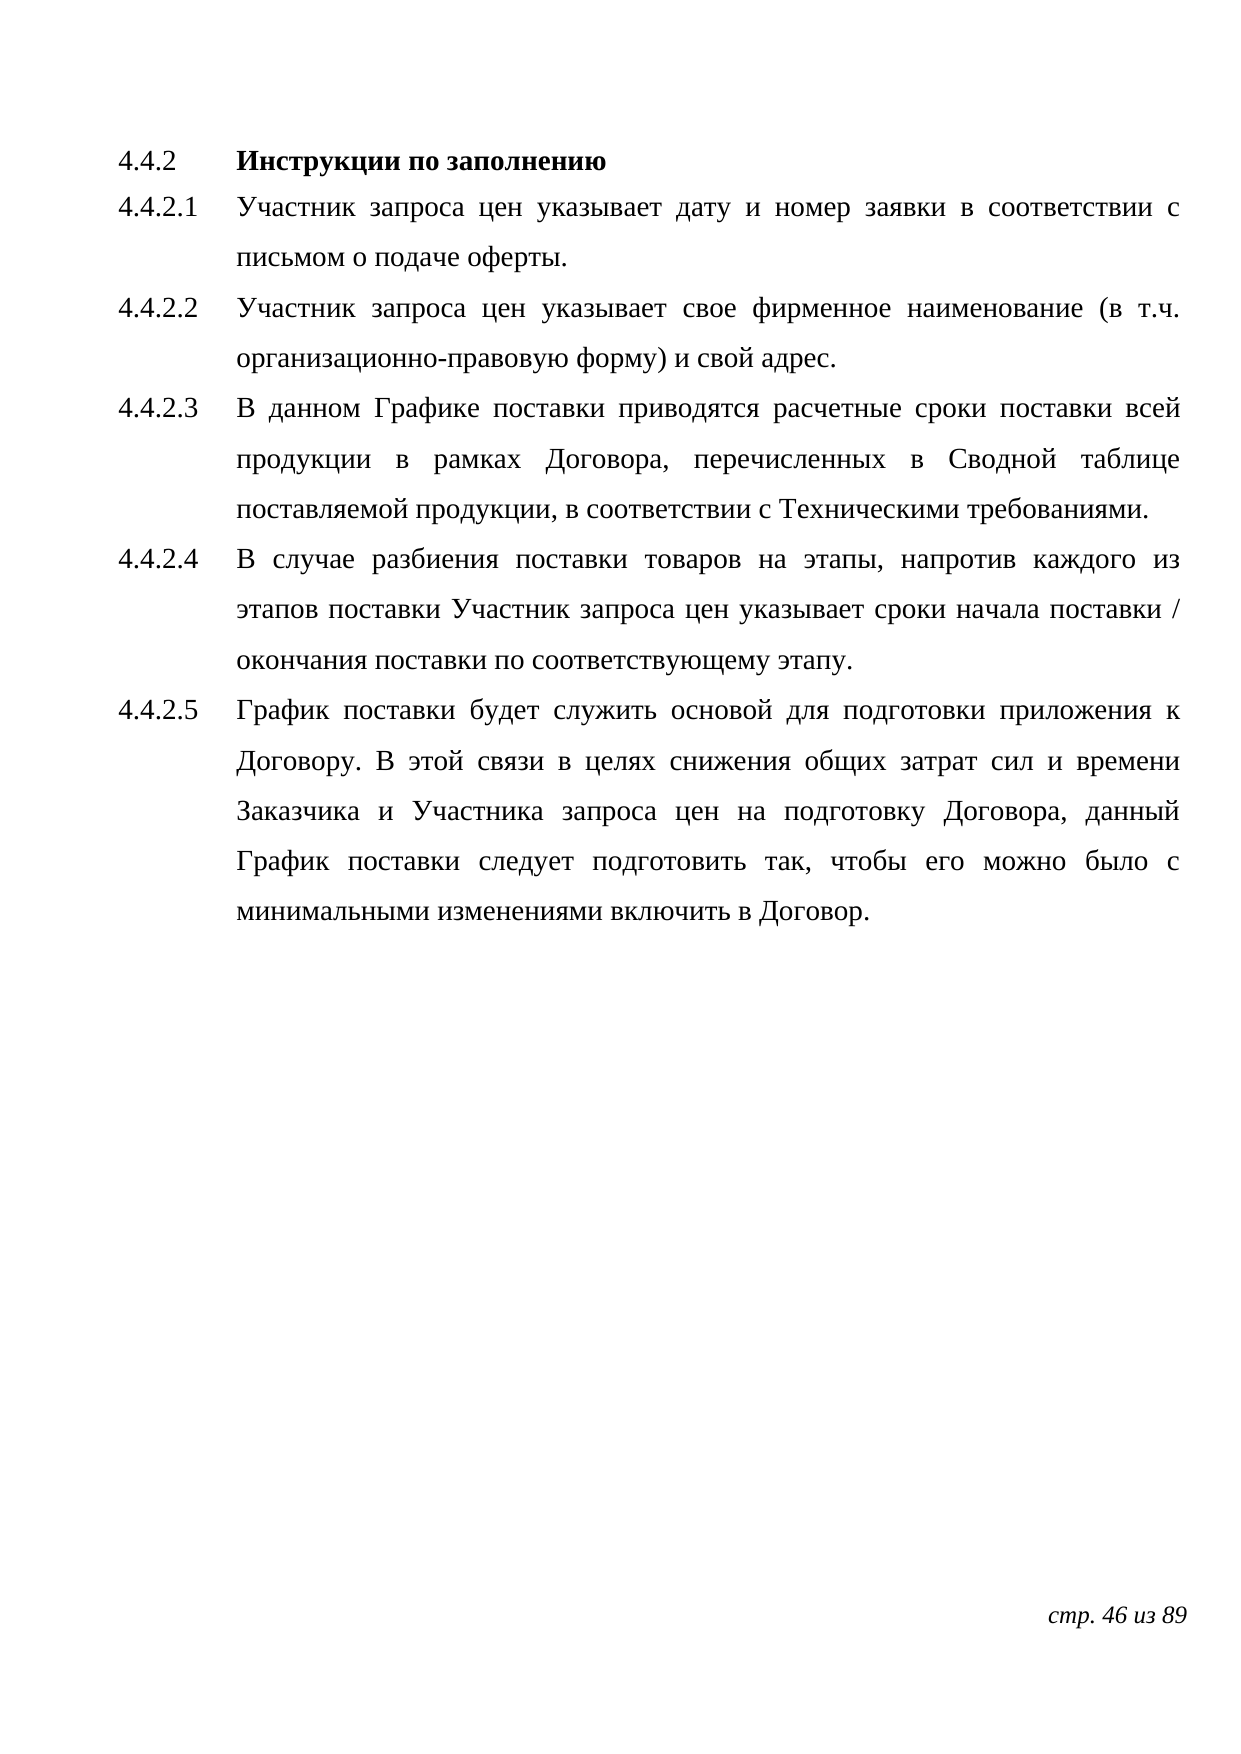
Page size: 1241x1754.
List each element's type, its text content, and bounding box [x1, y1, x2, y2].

text Участник запроса цен указывает свое фирменное наименование (в т.ч. организационно-правовую форму) и свой адрес. [118, 290, 1181, 374]
text Участник запроса цен указывает дату и номер заявки в соответствии с письмом о подаче оферты. [118, 189, 1181, 273]
text Инструкции по заполнению [118, 143, 1181, 177]
text В данном Графике поставки приводятся расчетные сроки поставки всей продукции в рамках Договора, перечисленных в Сводной таблице поставляемой продукции, в соответствии с Техническими требованиями. [118, 390, 1181, 524]
text График поставки будет служить основой для подготовки приложения к Договору. В этой связи в целях снижения общих затрат сил и времени Заказчика и Участника запроса цен на подготовку Договора, данный График поставки следует подготовить так, чтобы его можно было с минимальными изменениями включить в Договор. [118, 692, 1181, 927]
text В случае разбиения поставки товаров на этапы, напротив каждого из этапов поставки Участник запроса цен указывает сроки начала поставки / окончания поставки по соответствующему этапу. [118, 541, 1181, 676]
